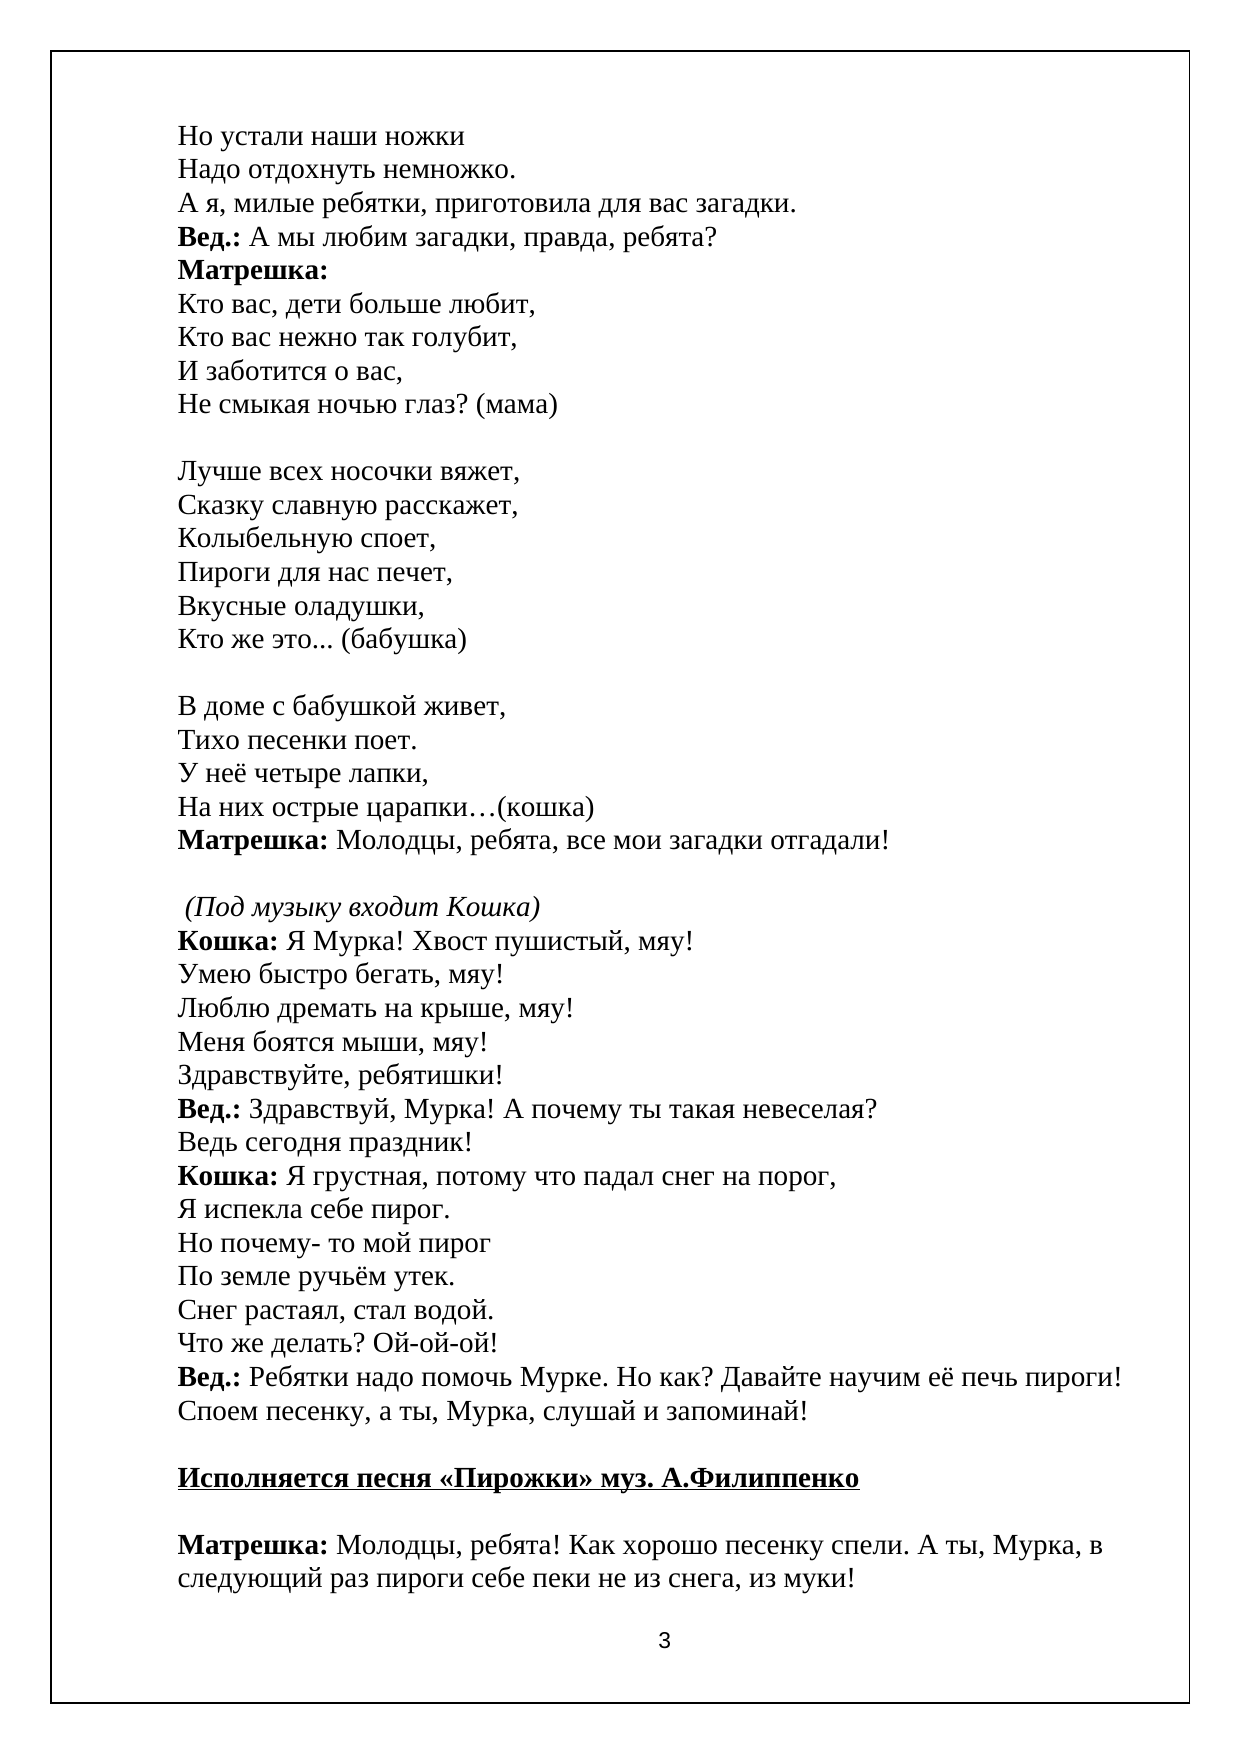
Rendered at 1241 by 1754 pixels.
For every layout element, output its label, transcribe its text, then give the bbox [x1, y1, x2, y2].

text И заботится о вас, [177, 353, 1152, 386]
text Не смыкая ночью глаз? (мама) [177, 386, 1152, 420]
text Вед.: Ребятки надо помочь Мурке. Но как? Давайте научим её печь пироги! Споем песенку, а ты, Мурка, слушай и запоминай! [177, 1359, 1152, 1426]
text Здравствуйте, ребятишки! [177, 1057, 1152, 1091]
text У неё четыре лапки, [177, 755, 1152, 789]
text Вед.: Здравствуй, Мурка! А почему ты такая невеселая? [177, 1091, 1152, 1124]
text Кто вас, дети больше любит, [177, 286, 1152, 319]
text Матрешка: Молодцы, ребята, все мои загадки отгадали! [177, 822, 1152, 856]
text Лучше всех носочки вяжет, [177, 453, 1152, 487]
text В доме с бабушкой живет, [177, 688, 1152, 722]
text Кошка: Я грустная, потому что падал снег на порог, [177, 1158, 1152, 1191]
text На них острые царапки…(кошка) [177, 789, 1152, 822]
text Вкусные оладушки, [177, 588, 1152, 621]
text Кто вас нежно так голубит, [177, 319, 1152, 353]
text Умею быстро бегать, мяу! [177, 957, 1152, 990]
text Сказку славную расскажет, [177, 487, 1152, 521]
text Матрешка: [177, 252, 1152, 286]
text Вед.: А мы любим загадки, правда, ребята? [177, 219, 1152, 252]
text Матрешка: Молодцы, ребята! Как хорошо песенку спели. А ты, Мурка, в следующий раз пироги себе пеки не из снега, из муки! [177, 1527, 1152, 1594]
text А я, милые ребятки, приготовила для вас загадки. [177, 185, 1152, 219]
text Люблю дремать на крыше, мяу! [177, 990, 1152, 1024]
text Снег растаял, стал водой. [177, 1292, 1152, 1326]
text Я испекла себе пирог. [177, 1191, 1152, 1225]
text Но устали наши ножки [177, 118, 1093, 152]
text Кто же это... (бабушка) [177, 621, 1152, 655]
text Что же делать? Ой-ой-ой! [177, 1326, 1152, 1359]
text Исполняется песня «Пирожки» муз. А.Филиппенко [177, 1460, 1152, 1493]
text Пироги для нас печет, [177, 554, 1152, 588]
text (Под музыку входит Кошка) [177, 889, 1152, 923]
text По земле ручьём утек. [177, 1258, 1152, 1292]
text Но почему- то мой пирог [177, 1225, 1152, 1258]
text Меня боятся мыши, мяу! [177, 1024, 1152, 1057]
text Ведь сегодня праздник! [177, 1124, 1152, 1158]
text Кошка: Я Мурка! Хвост пушистый, мяу! [177, 923, 1152, 957]
text Тихо песенки поет. [177, 722, 1152, 755]
text Надо отдохнуть немножко. [177, 152, 1093, 185]
text Колыбельную споет, [177, 521, 1152, 554]
